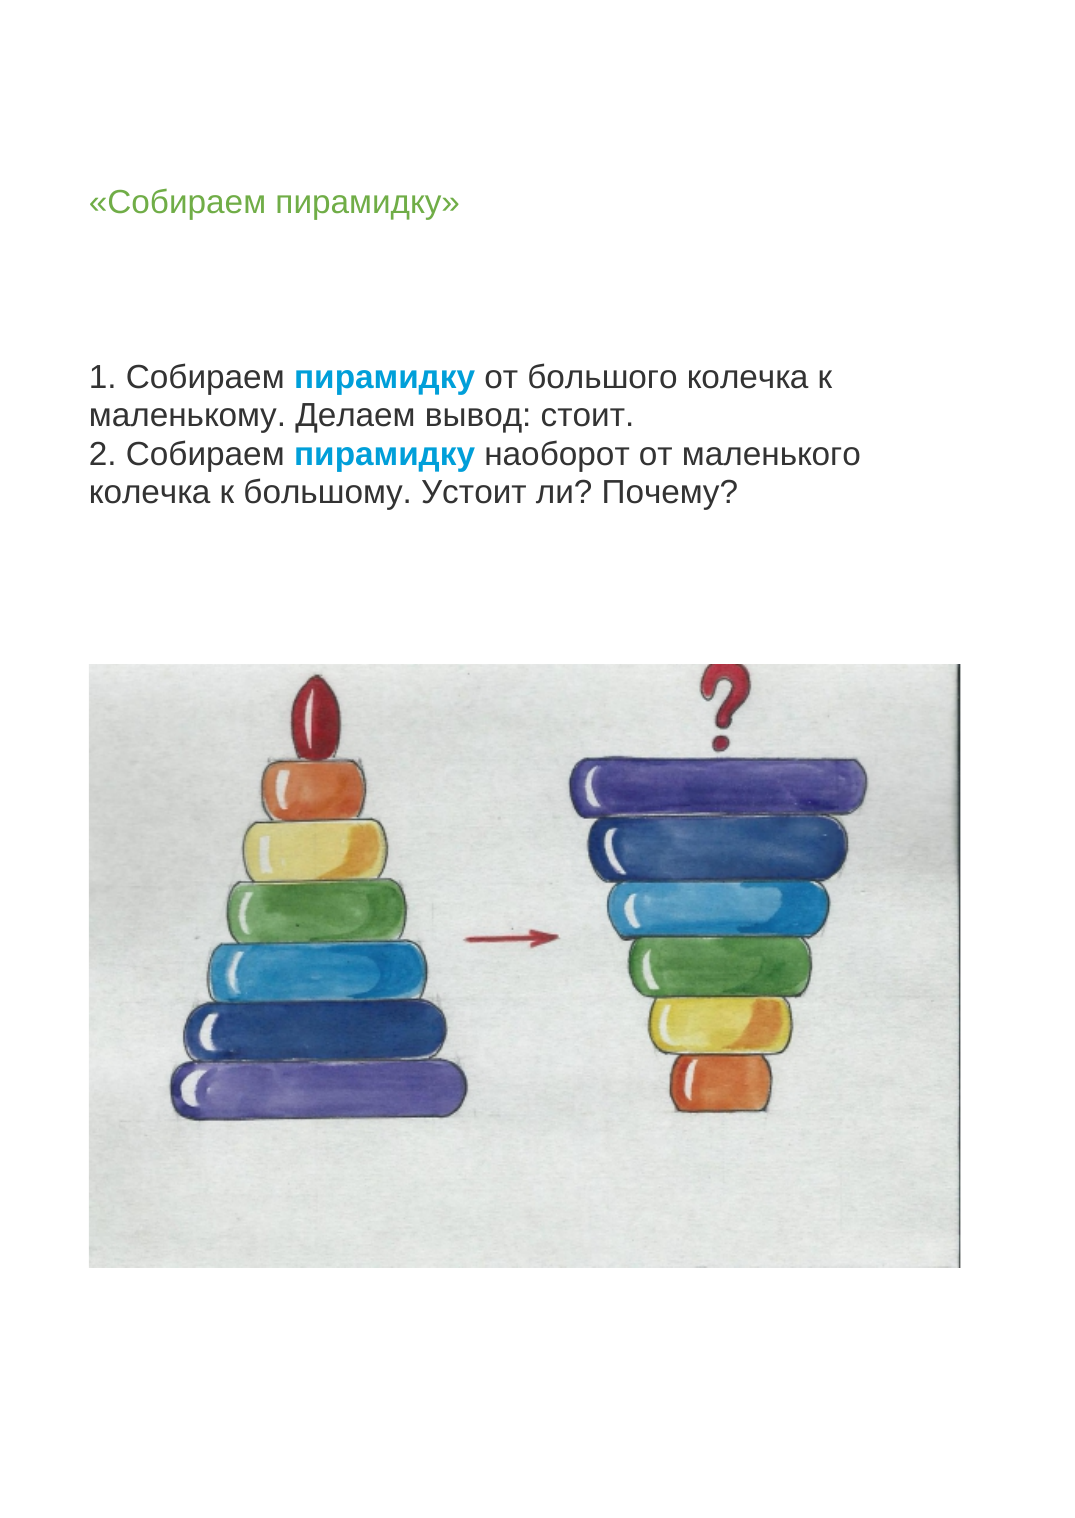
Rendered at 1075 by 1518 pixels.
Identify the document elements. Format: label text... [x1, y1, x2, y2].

picture [88, 664, 961, 1268]
text 2. Собираем пирамидку наоборот от маленького колечка к большому. Устоит ли? Почему? [89, 434, 986, 511]
text 1. Собираем пирамидку от большого колечка к маленькому. Делаем вывод: стоит. [89, 357, 986, 434]
text «Собираем пирамидку» [89, 182, 986, 221]
